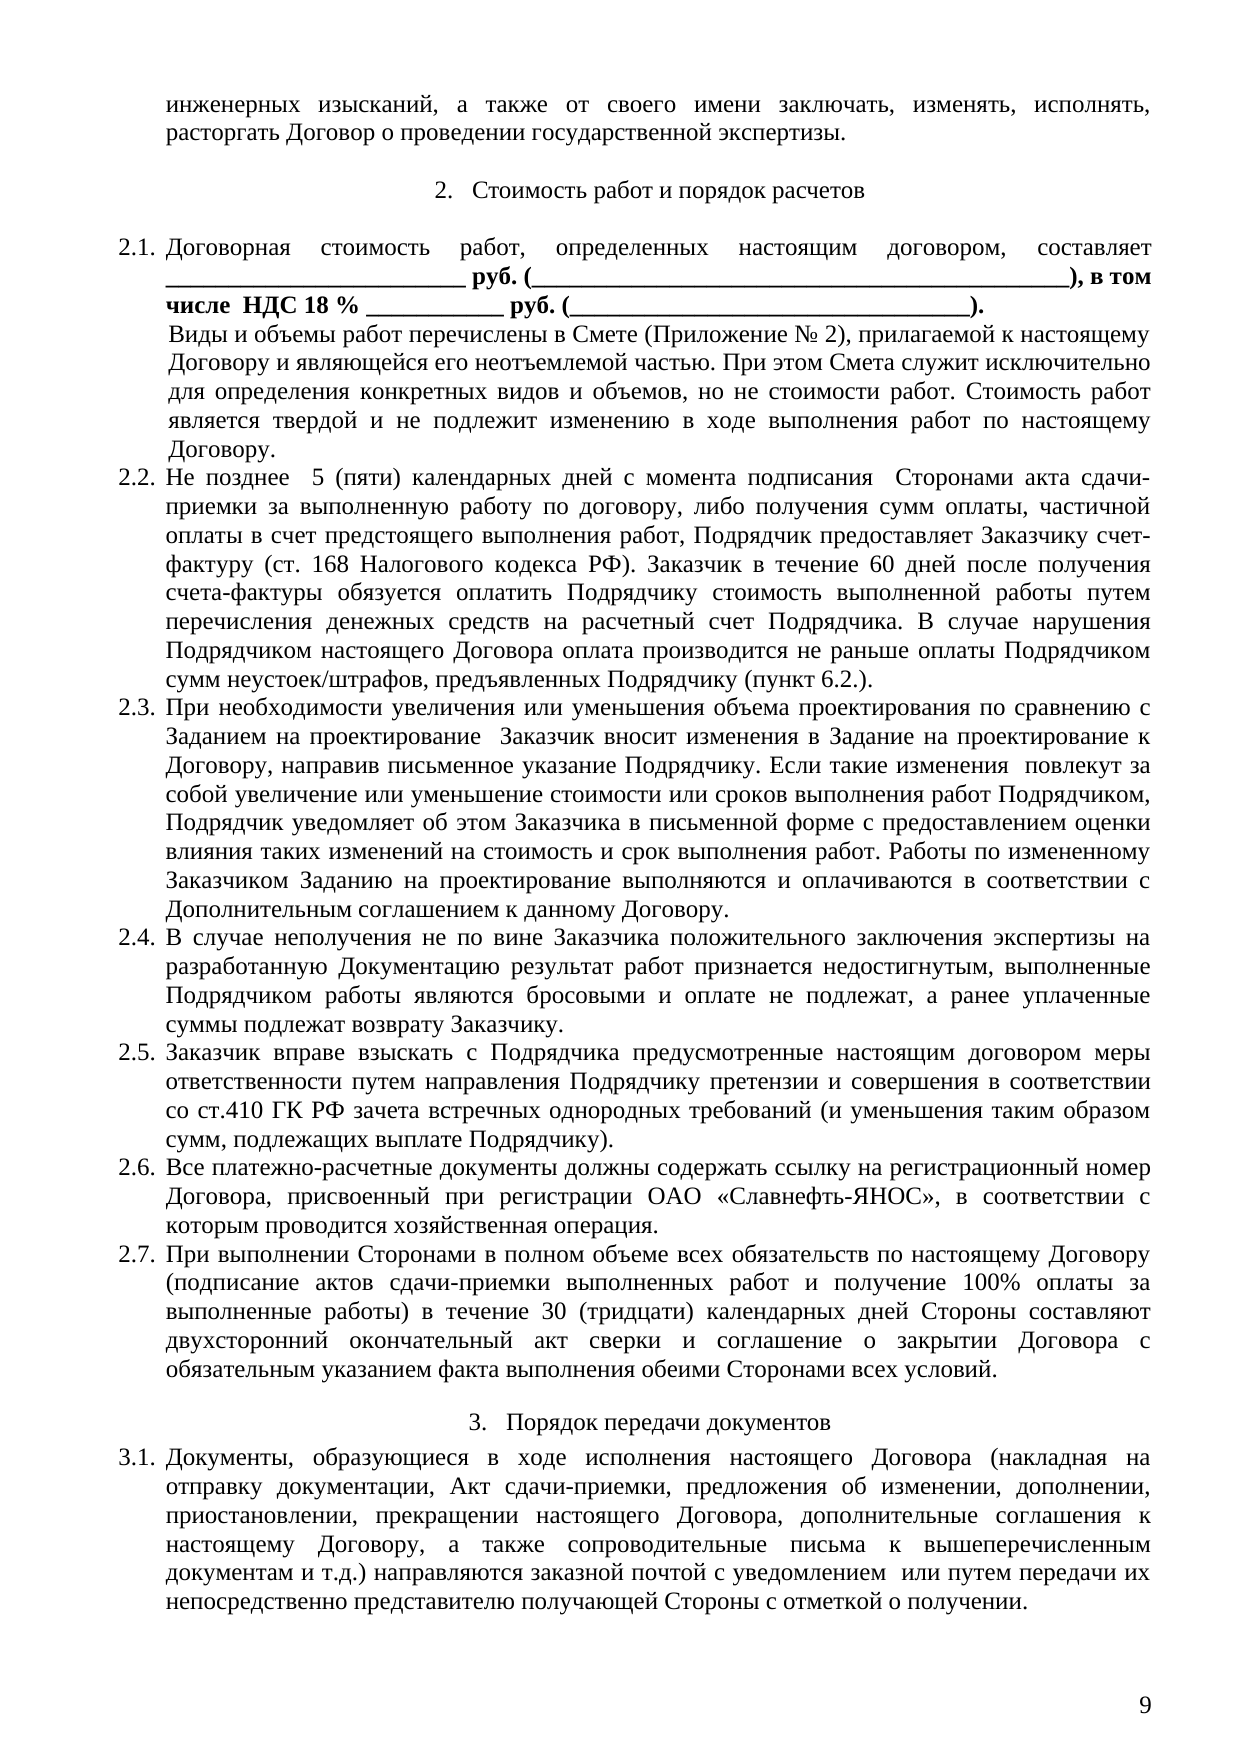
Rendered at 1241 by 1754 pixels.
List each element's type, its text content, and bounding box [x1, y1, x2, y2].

subtitle Стоимость работ и порядок расчетов [148, 175, 1152, 204]
text Виды и объемы работ перечислены в Смете (Приложение № 2), прилагаемой к настоящему Договору и являющейся его неотъемлемой частью. При этом Смета служит исключительно для определения конкретных видов и объемов, но не стоимости работ. Стоимость работ является твердой и не подлежит изменению в ходе выполнения работ по настоящему Договору. [168, 319, 1152, 462]
list Все платежно-расчетные документы должны содержать ссылку на регистрационный номер Договора, присвоенный при регистрации ОАО «Славнефть-ЯНОС», в соответствии с которым проводится хозяйственная операция. [118, 1152, 1152, 1239]
list В случае неполучения не по вине Заказчика положительного заключения экспертизы на разработанную Документацию результат работ признается недостигнутым, выполненные Подрядчиком работы являются бросовыми и оплате не подлежат, а ранее уплаченные суммы подлежат возврату Заказчику. [118, 922, 1152, 1037]
subtitle Порядок передачи документов [148, 1407, 1152, 1436]
list При необходимости увеличения или уменьшения объема проектирования по сравнению с Заданием на проектирование Заказчик вносит изменения в Задание на проектирование к Договору, направив письменное указание Подрядчику. Если такие изменения повлекут за собой увеличение или уменьшение стоимости или сроков выполнения работ Подрядчиком, Подрядчик уведомляет об этом Заказчика в письменной форме с предоставлением оценки влияния таких изменений на стоимость и срок выполнения работ. Работы по измененному Заказчиком Заданию на проектирование выполняются и оплачиваются в соответствии с Дополнительным соглашением к данному Договору. [118, 692, 1152, 922]
list Документы, образующиеся в ходе исполнения настоящего Договора (накладная на отправку документации, Акт сдачи-приемки, предложения об изменении, дополнении, приостановлении, прекращении настоящего Договора, дополнительные соглашения к настоящему Договору, а также сопроводительные письма к вышеперечисленным документам и т.д.) направляются заказной почтой с уведомлением или путем передачи их непосредственно представителю получающей Стороны с отметкой о получении. [118, 1442, 1152, 1615]
list Заказчик вправе взыскать с Подрядчика предусмотренные настоящим договором меры ответственности путем направления Подрядчику претензии и совершения в соответствии со ст.410 ГК РФ зачета встречных однородных требований (и уменьшения таким образом сумм, подлежащих выплате Подрядчику). [118, 1037, 1152, 1152]
list Не позднее 5 (пяти) календарных дней с момента подписания Сторонами акта сдачи-приемки за выполненную работу по договору, либо получения сумм оплаты, частичной оплаты в счет предстоящего выполнения работ, Подрядчик предоставляет Заказчику счет-фактуру (ст. 168 Налогового кодекса РФ). Заказчик в течение 60 дней после получения счета-фактуры обязуется оплатить Подрядчику стоимость выполненной работы путем перечисления денежных средств на расчетный счет Подрядчика. В случае нарушения Подрядчиком настоящего Договора оплата производится не раньше оплаты Подрядчиком сумм неустоек/штрафов, предъявленных Подрядчику (пункт 6.2.). [118, 462, 1152, 692]
list При выполнении Сторонами в полном объеме всех обязательств по настоящему Договору (подписание актов сдачи-приемки выполненных работ и получение 100% оплаты за выполненные работы) в течение 30 (тридцати) календарных дней Стороны составляют двухсторонний окончательный акт сверки и соглашение о закрытии Договора с обязательным указанием факта выполнения обеими Сторонами всех условий. [118, 1239, 1152, 1382]
list Договорная стоимость работ, определенных настоящим договором, составляет ________________________ руб. (___________________________________________), в том числе НДС 18 % ___________ руб. (________________________________). [118, 232, 1152, 319]
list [118, 89, 1152, 146]
